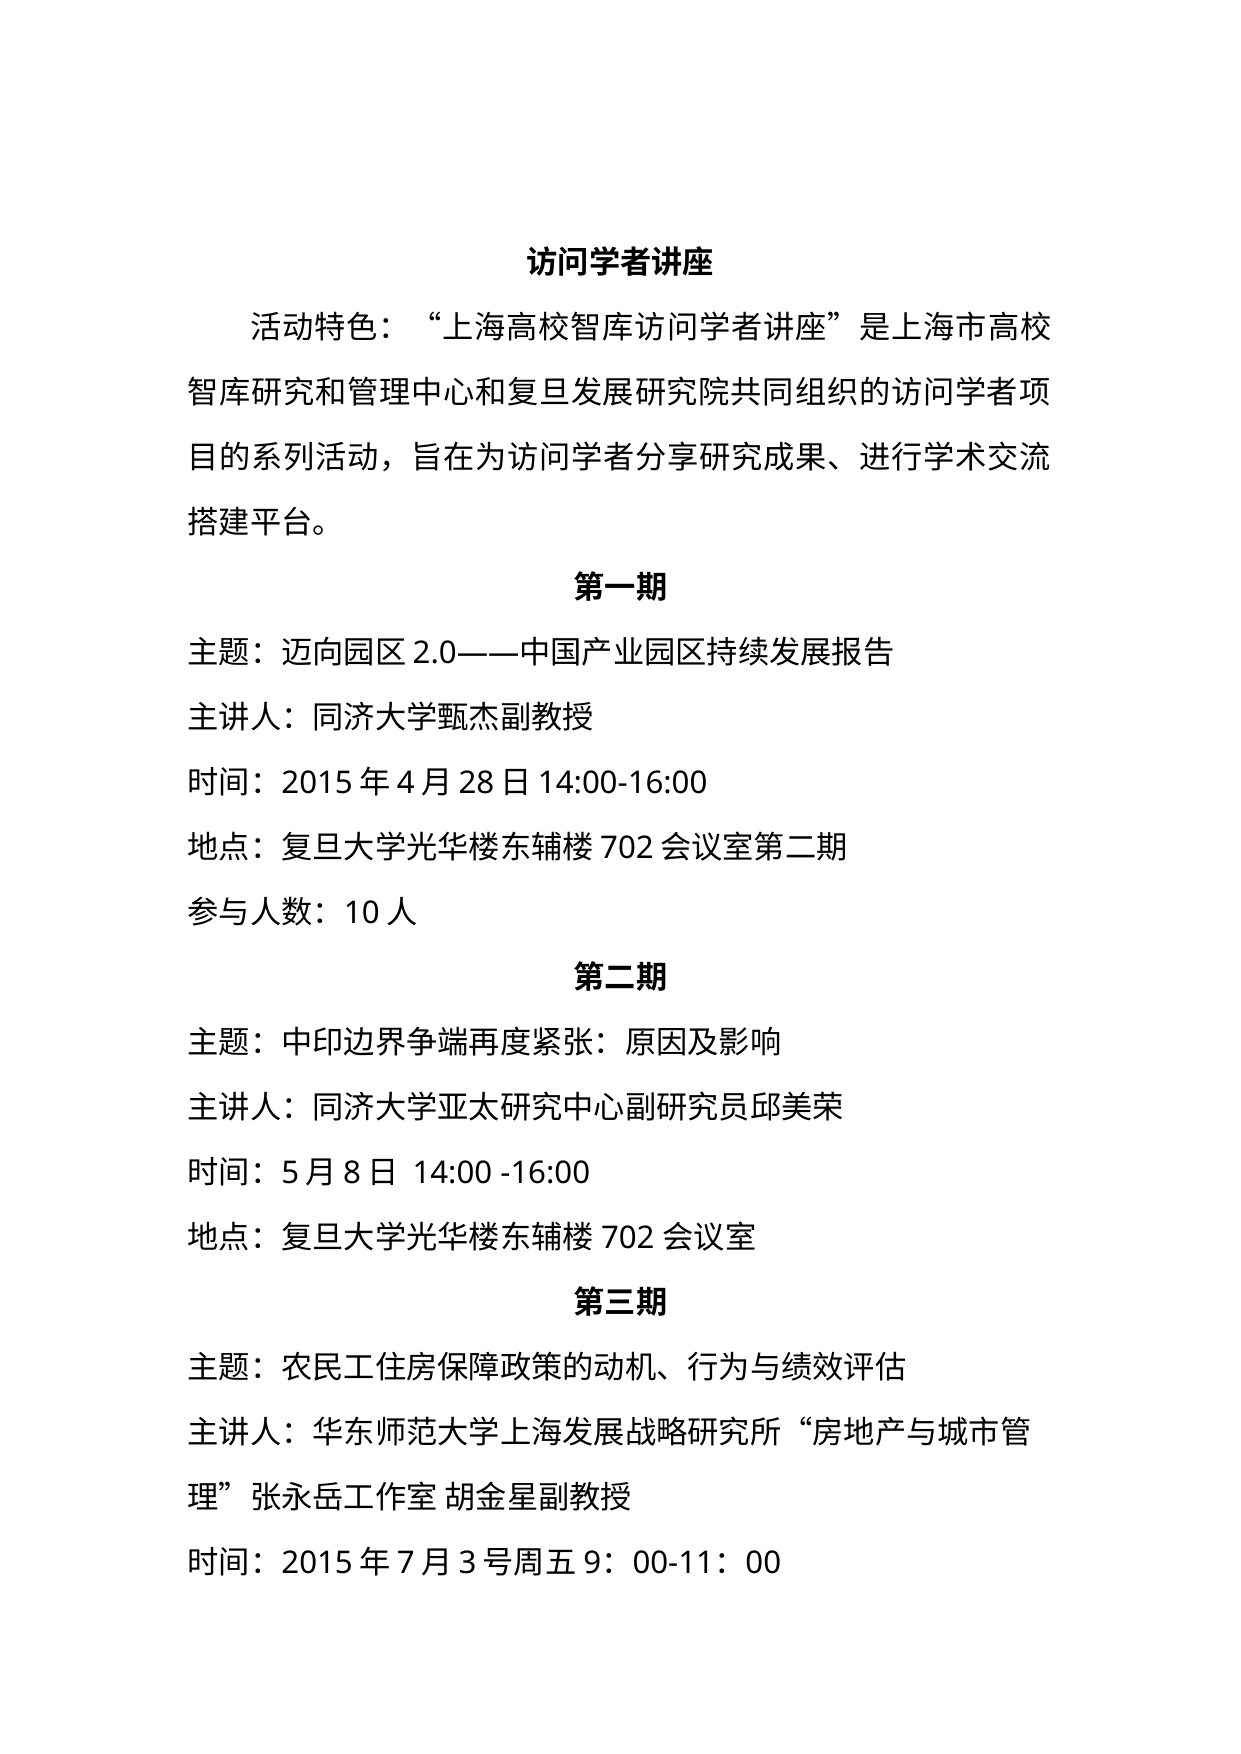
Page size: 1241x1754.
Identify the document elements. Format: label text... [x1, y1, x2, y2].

text 第二期 [187, 942, 1053, 1007]
text 时间：2015年7月3号周五 9：00-11：00 [187, 1527, 1053, 1592]
text 访问学者讲座 [187, 227, 1053, 292]
text 主讲人：同济大学甄杰副教授 [187, 682, 1053, 747]
text 时间：2015年4月28日14:00-16:00 [187, 747, 1053, 812]
text 主讲人：同济大学亚太研究中心副研究员邱美荣 [187, 1072, 1053, 1137]
text 活动特色：“上海高校智库访问学者讲座”是上海市高校智库研究和管理中心和复旦发展研究院共同组织的访问学者项目的系列活动，旨在为访问学者分享研究成果、进行学术交流搭建平台。 [187, 292, 1053, 552]
text 地点：复旦大学光华楼东辅楼702会议室第二期 [187, 812, 1053, 877]
text 主题：农民工住房保障政策的动机、行为与绩效评估 [187, 1332, 1053, 1397]
text 主题：中印边界争端再度紧张：原因及影响 [187, 1007, 1053, 1072]
text 第一期 [187, 552, 1053, 617]
text 参与人数：10人 [187, 877, 1053, 942]
text 第三期 [187, 1267, 1053, 1332]
text 地点：复旦大学光华楼东辅楼 702 会议室 [187, 1202, 1053, 1267]
text 主讲人：华东师范大学上海发展战略研究所“房地产与城市管理”张永岳工作室 胡金星副教授 [187, 1397, 1053, 1527]
text 主题：迈向园区2.0——中国产业园区持续发展报告 [187, 617, 1053, 682]
text 时间：5月8日 14:00 -16:00 [187, 1137, 1053, 1202]
